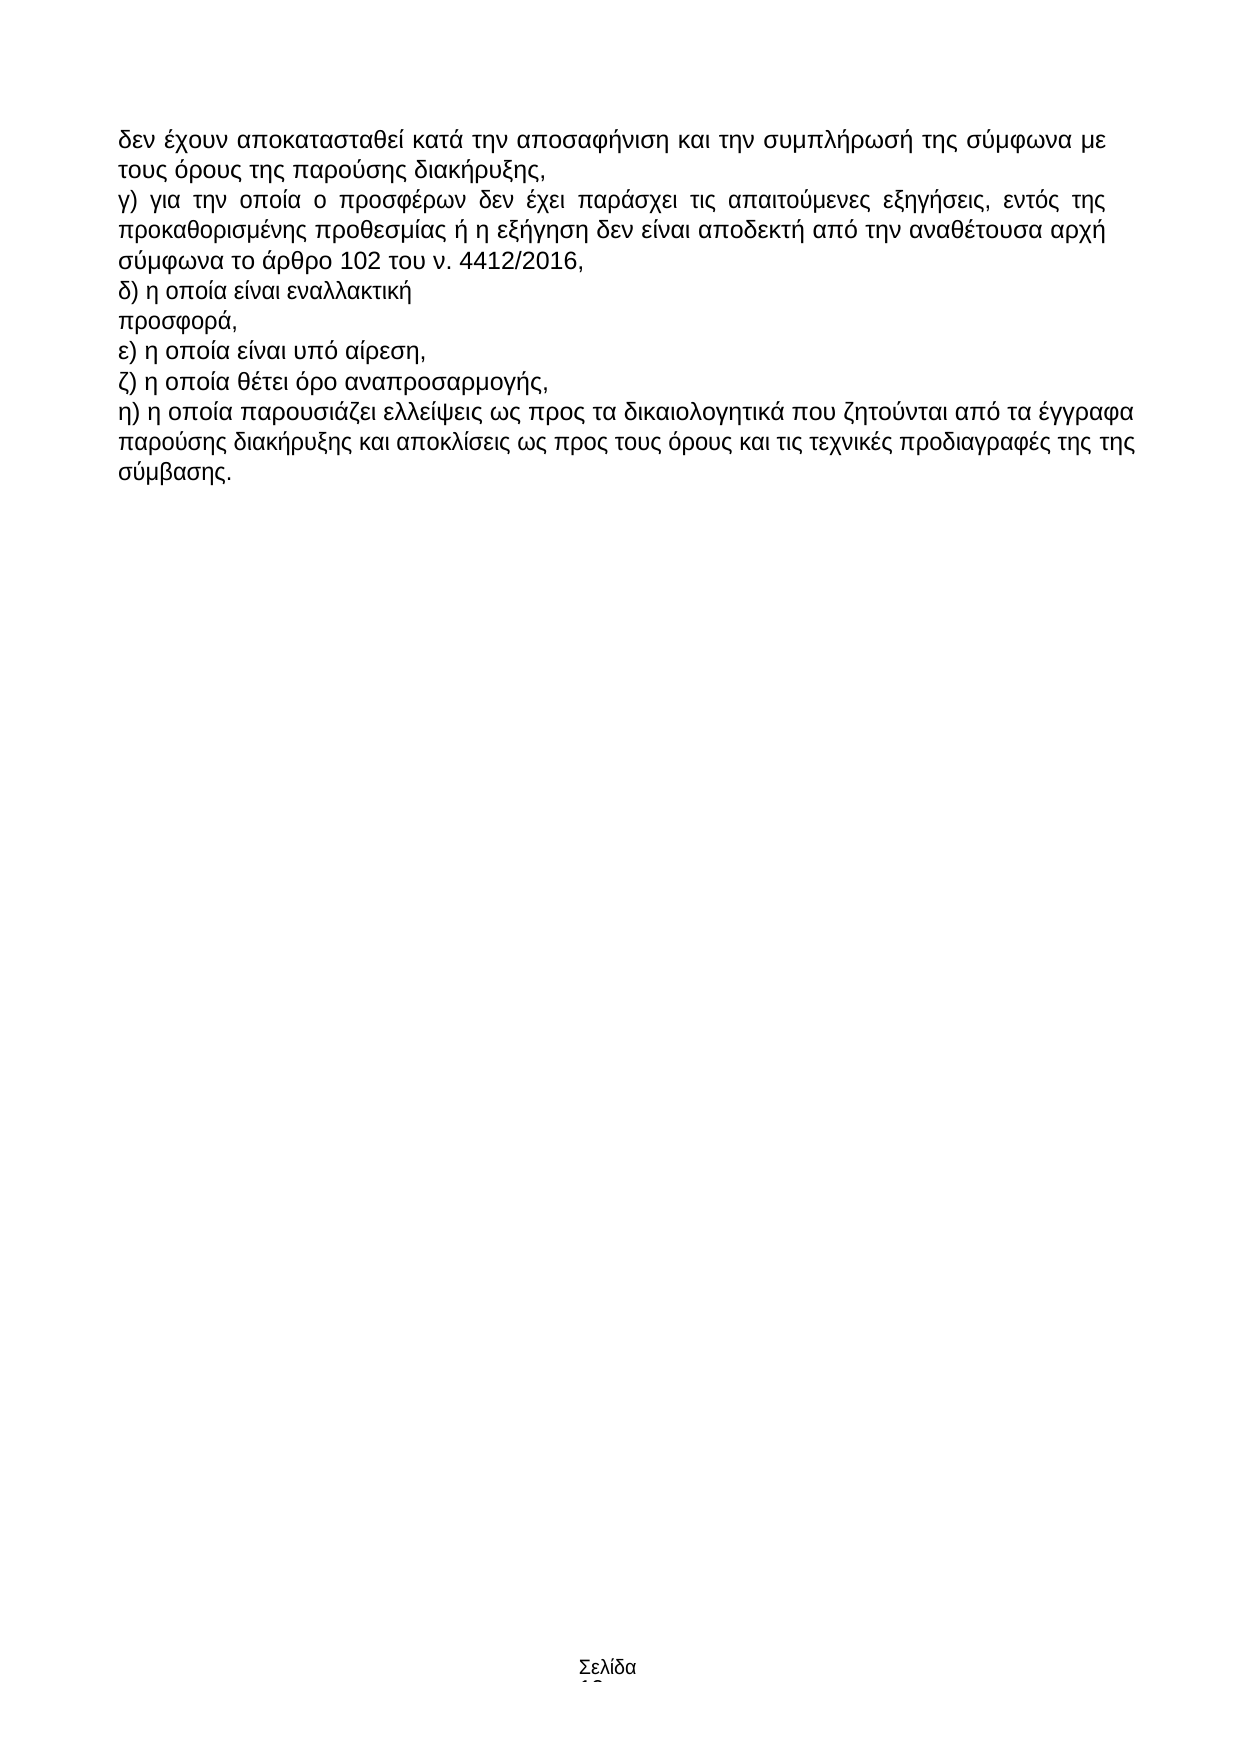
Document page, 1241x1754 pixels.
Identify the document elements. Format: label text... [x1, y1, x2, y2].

text γ) για την οποία ο προσφέρων δεν έχει παράσχει τις απαιτούμενες εξηγήσεις, εντός της προκαθορισμένης προθεσμίας ή η εξήγηση δεν είναι αποδεκτή από την αναθέτουσα αρχή σύμφωνα το άρθρο 102 του ν. 4412/2016, [118, 185, 1106, 274]
text ζ) η οποία θέτει όρο αναπροσαρμογής, [118, 367, 1137, 395]
text ε) η οποία είναι υπό αίρεση, [118, 336, 503, 365]
text η) η οποία παρουσιάζει ελλείψεις ως προς τα δικαιολογητικά που ζητούνται από τα έγγραφα παρούσης διακήρυξης και αποκλίσεις ως προς τους όρους και τις τεχνικές προδιαγραφές της της σύμβασης. [118, 397, 1137, 486]
text δ) η οποία είναι εναλλακτική προσφορά, [118, 276, 503, 335]
